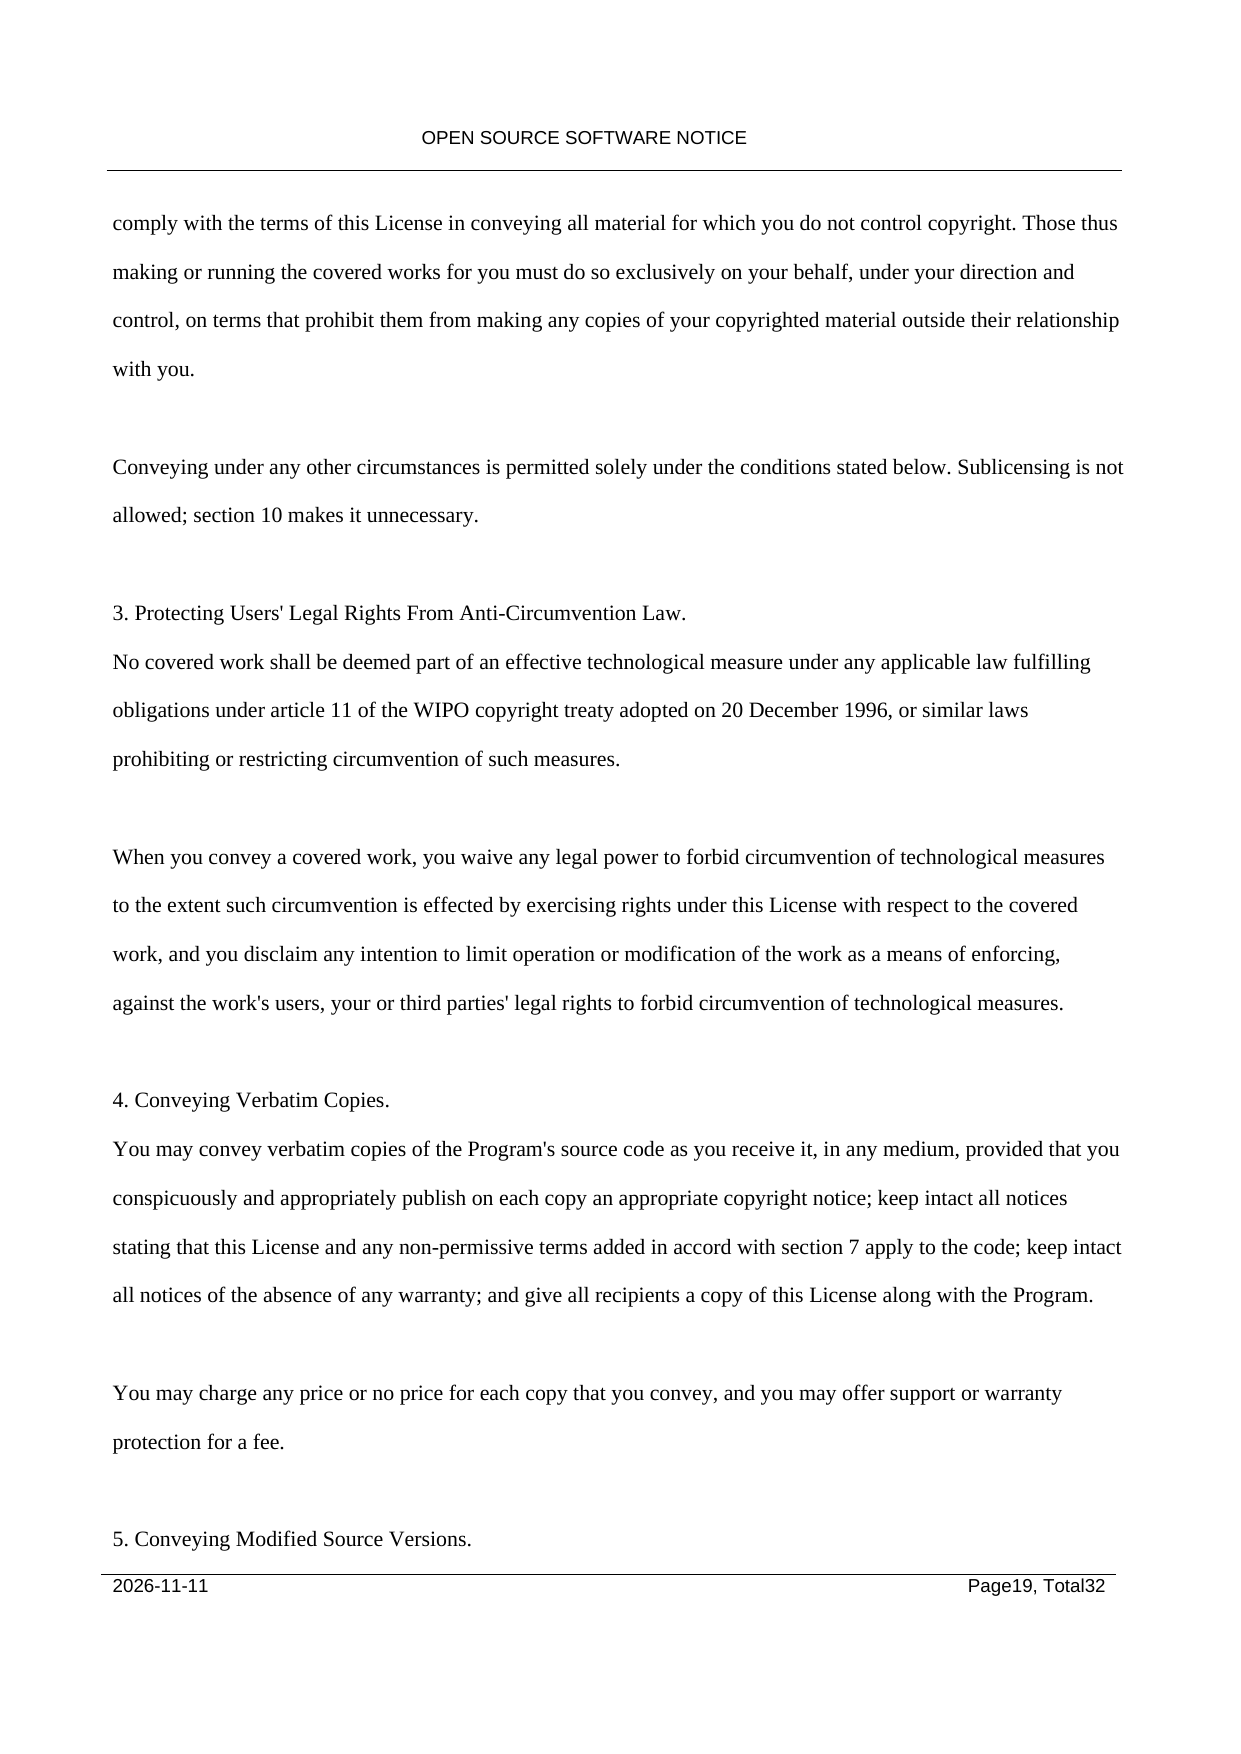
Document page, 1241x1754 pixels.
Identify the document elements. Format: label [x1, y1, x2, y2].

text [112, 206, 1128, 1555]
